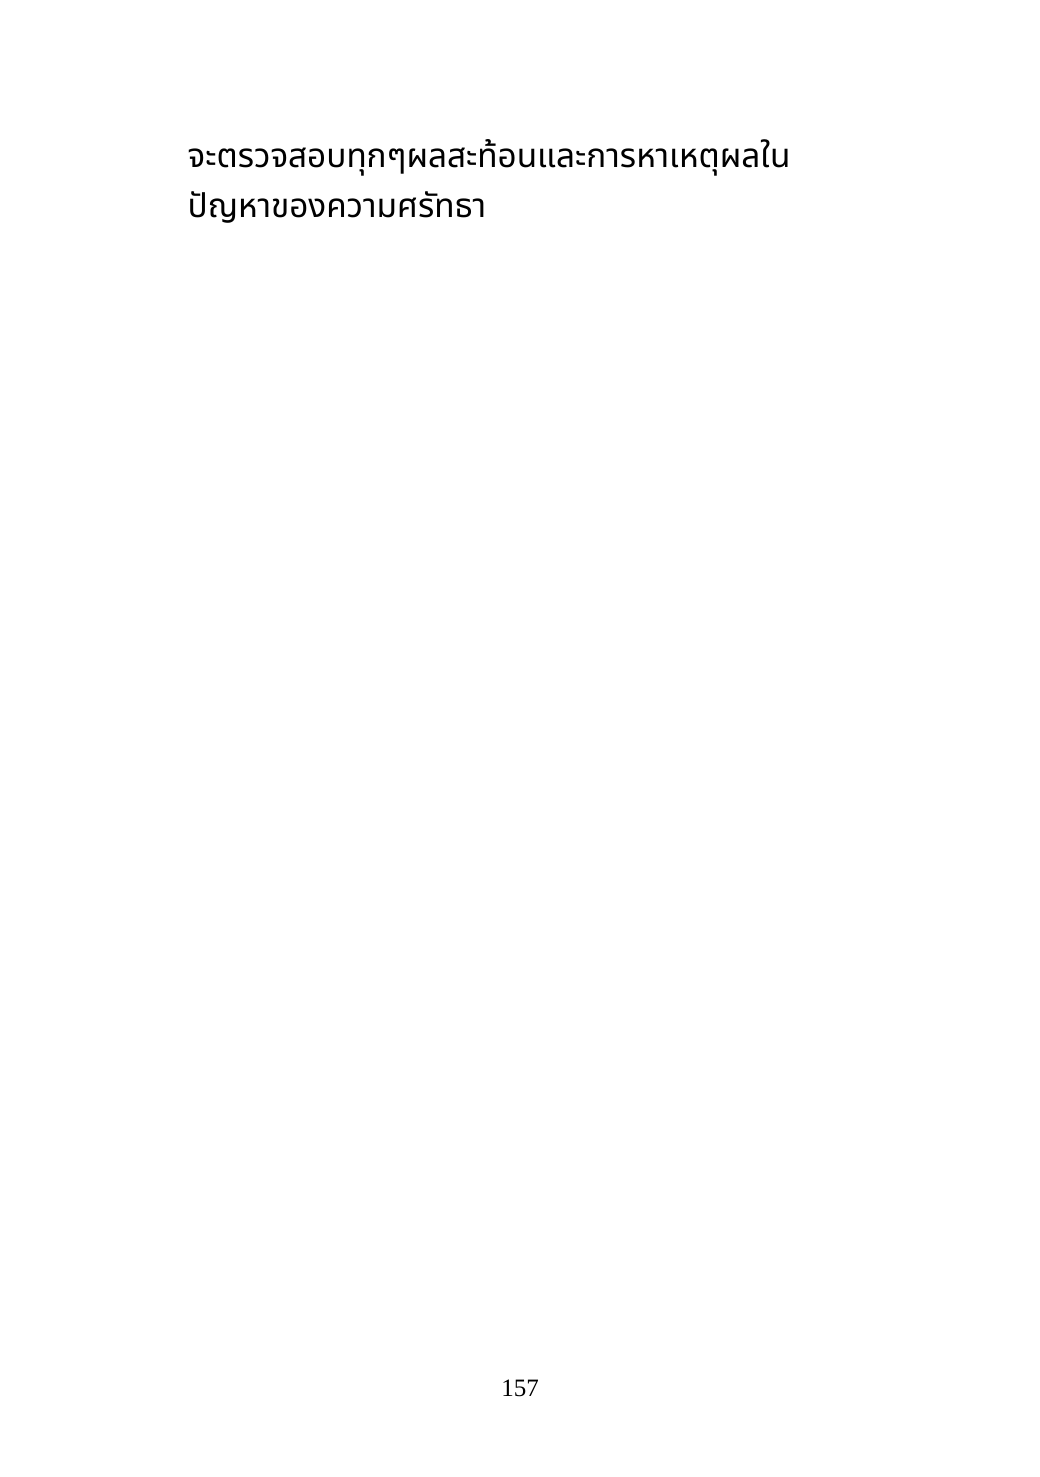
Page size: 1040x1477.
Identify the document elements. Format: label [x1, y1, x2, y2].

text [187, 132, 852, 233]
